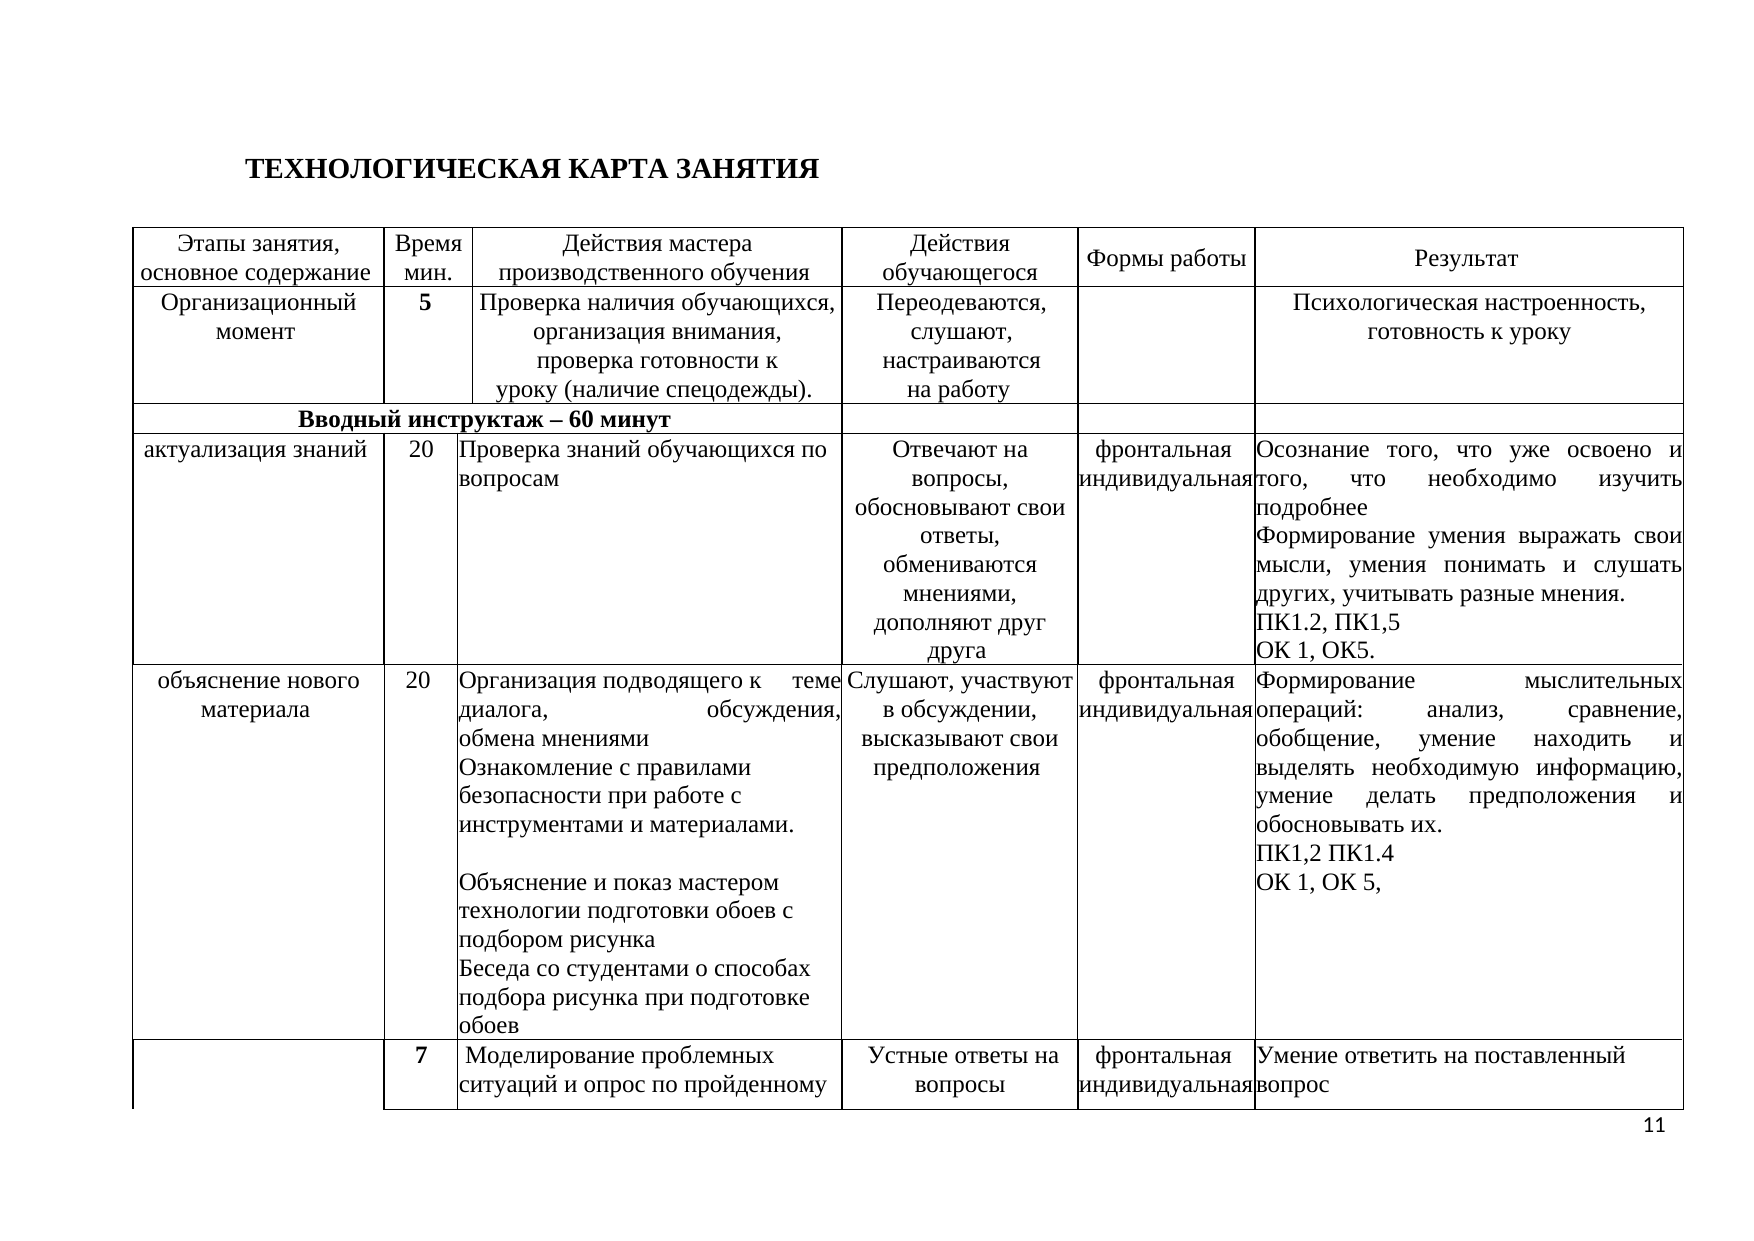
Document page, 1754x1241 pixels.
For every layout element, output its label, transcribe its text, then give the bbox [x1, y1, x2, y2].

table_cell Организация подводящего к теме диалога, обсуждения, обмена мнениями Ознакомление с правилами безопасности при работе с инструментами и материалами. Объяснение и показ мастером технологии подготовки обоев с подбором рисунка Беседа со студентами о способах подбора рисунка при подготовке обоев [458, 665, 841, 752]
table_cell фронтальная индивидуальная [1079, 1040, 1254, 1109]
table_cell объяснение нового материала [133, 665, 384, 1039]
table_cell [458, 1098, 841, 1109]
table_header Время мин. [385, 228, 472, 286]
table_header Формы работы [1079, 228, 1254, 286]
table_header Действия обучающегося [843, 228, 1077, 286]
table_cell фронтальная индивидуальная [1078, 665, 1255, 1039]
table_cell Проверка знаний обучающихся по вопросам [458, 434, 841, 664]
table_header Этапы занятия, основное содержание [134, 228, 383, 286]
table_header Результат [1256, 228, 1683, 286]
table_cell Отвечают на вопросы, обосновывают свои ответы, обмениваются мнениями, дополняют друг друга [843, 434, 1077, 664]
table_cell Слушают, участвуют в обсуждении, высказывают свои предположения [842, 665, 1077, 1039]
table_cell Формирование мыслительных операций: анализ, сравнение, обобщение, умение находить и выделять необходимую информацию, умение делать предположения и обосновывать их. ПК1,2 ПК1.4 ОК 1, ОК 5, [1256, 664, 1683, 1039]
table_cell Вводный инструктаж – 60 минут [134, 404, 841, 433]
table_cell Устные ответы на вопросы Выполнение теста [843, 1040, 1077, 1109]
table_cell 7 [385, 1040, 457, 1109]
table_header Действия мастера производственного обучения [473, 228, 841, 286]
table_cell 20 [385, 665, 457, 1039]
table_cell [134, 1040, 383, 1109]
table_cell [843, 404, 1077, 433]
table_cell 5 [385, 287, 472, 402]
table_cell актуализация знаний [134, 434, 383, 664]
table_cell Переодеваются, слушают, настраиваются на работу [843, 287, 1077, 402]
list ТЕХНОЛОГИЧЕСКАЯ КАРТА ЗАНЯТИЯ [237, 151, 1665, 185]
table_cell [1256, 1039, 1683, 1109]
table_cell Организация подводящего к теме диалога, обсуждения, обмена мнениями Ознакомление с правилами безопасности при работе с инструментами и материалами. Объяснение и показ мастером технологии подготовки обоев с подбором рисунка Беседа со студентами о способах подбора рисунка при подготовке обоев [458, 867, 841, 1039]
table_cell 20 [385, 434, 457, 664]
table_cell Организационный момент [134, 287, 383, 402]
table_cell [1079, 404, 1254, 433]
table_cell [1256, 404, 1683, 433]
table_cell Осознание того, что уже освоено и того, что необходимо изучить подробнее Формирование умения выражать свои мысли, умения понимать и слушать других, учитывать разные мнения. ПК1.2, ПК1,5 ОК 1, ОК5. [1256, 434, 1683, 664]
table_cell Проверка наличия обучающихся, организация внимания, проверка готовности к уроку (наличие спецодежды). [473, 287, 841, 402]
table_cell Психологическая настроенность, готовность к уроку [1256, 287, 1683, 402]
table_cell фронтальная индивидуальная [1079, 434, 1254, 664]
table_cell [1079, 287, 1254, 402]
